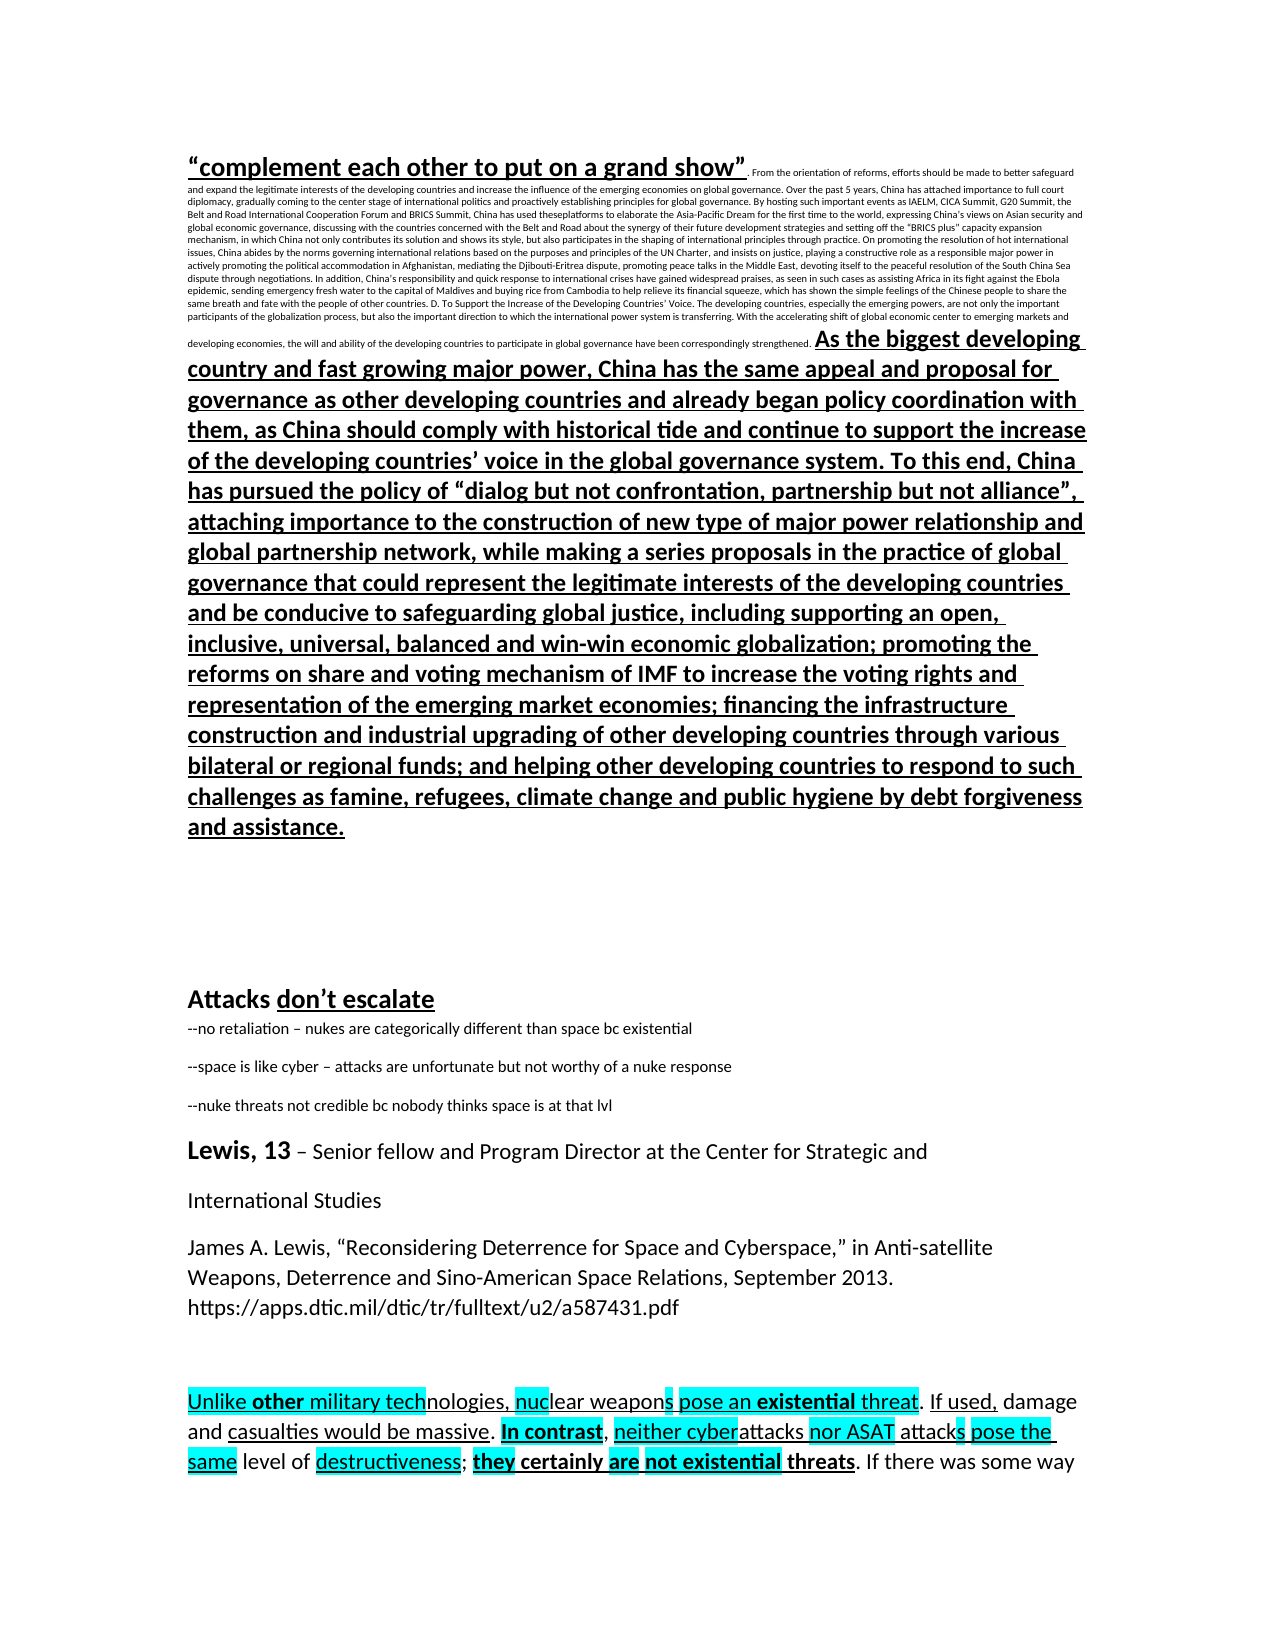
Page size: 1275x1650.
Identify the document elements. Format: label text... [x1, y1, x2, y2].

text James A. Lewis, “Reconsidering Deterrence for Space and Cyberspace,” in Anti-satellite Weapons, Deterrence and Sino-American Space Relations, September 2013. https://apps.dtic.mil/dtic/tr/fulltext/u2/a587431.pdf [187, 1233, 1087, 1321]
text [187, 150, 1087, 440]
text --no retaliation – nukes are categorically different than space bc existential [187, 1018, 1087, 1038]
text Lewis, 13 – Senior fellow and Program Director at the Center for Strategic and [187, 1133, 1087, 1167]
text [187, 1387, 1087, 1475]
subtitle Attacks don’t escalate [187, 982, 1087, 1015]
text --space is like cyber – attacks are unfortunate but not worthy of a nuke response [187, 1056, 1087, 1077]
text International Studies [187, 1186, 1087, 1214]
text --nuke threats not credible bc nobody thinks space is at that lvl [187, 1095, 1087, 1115]
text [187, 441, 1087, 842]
